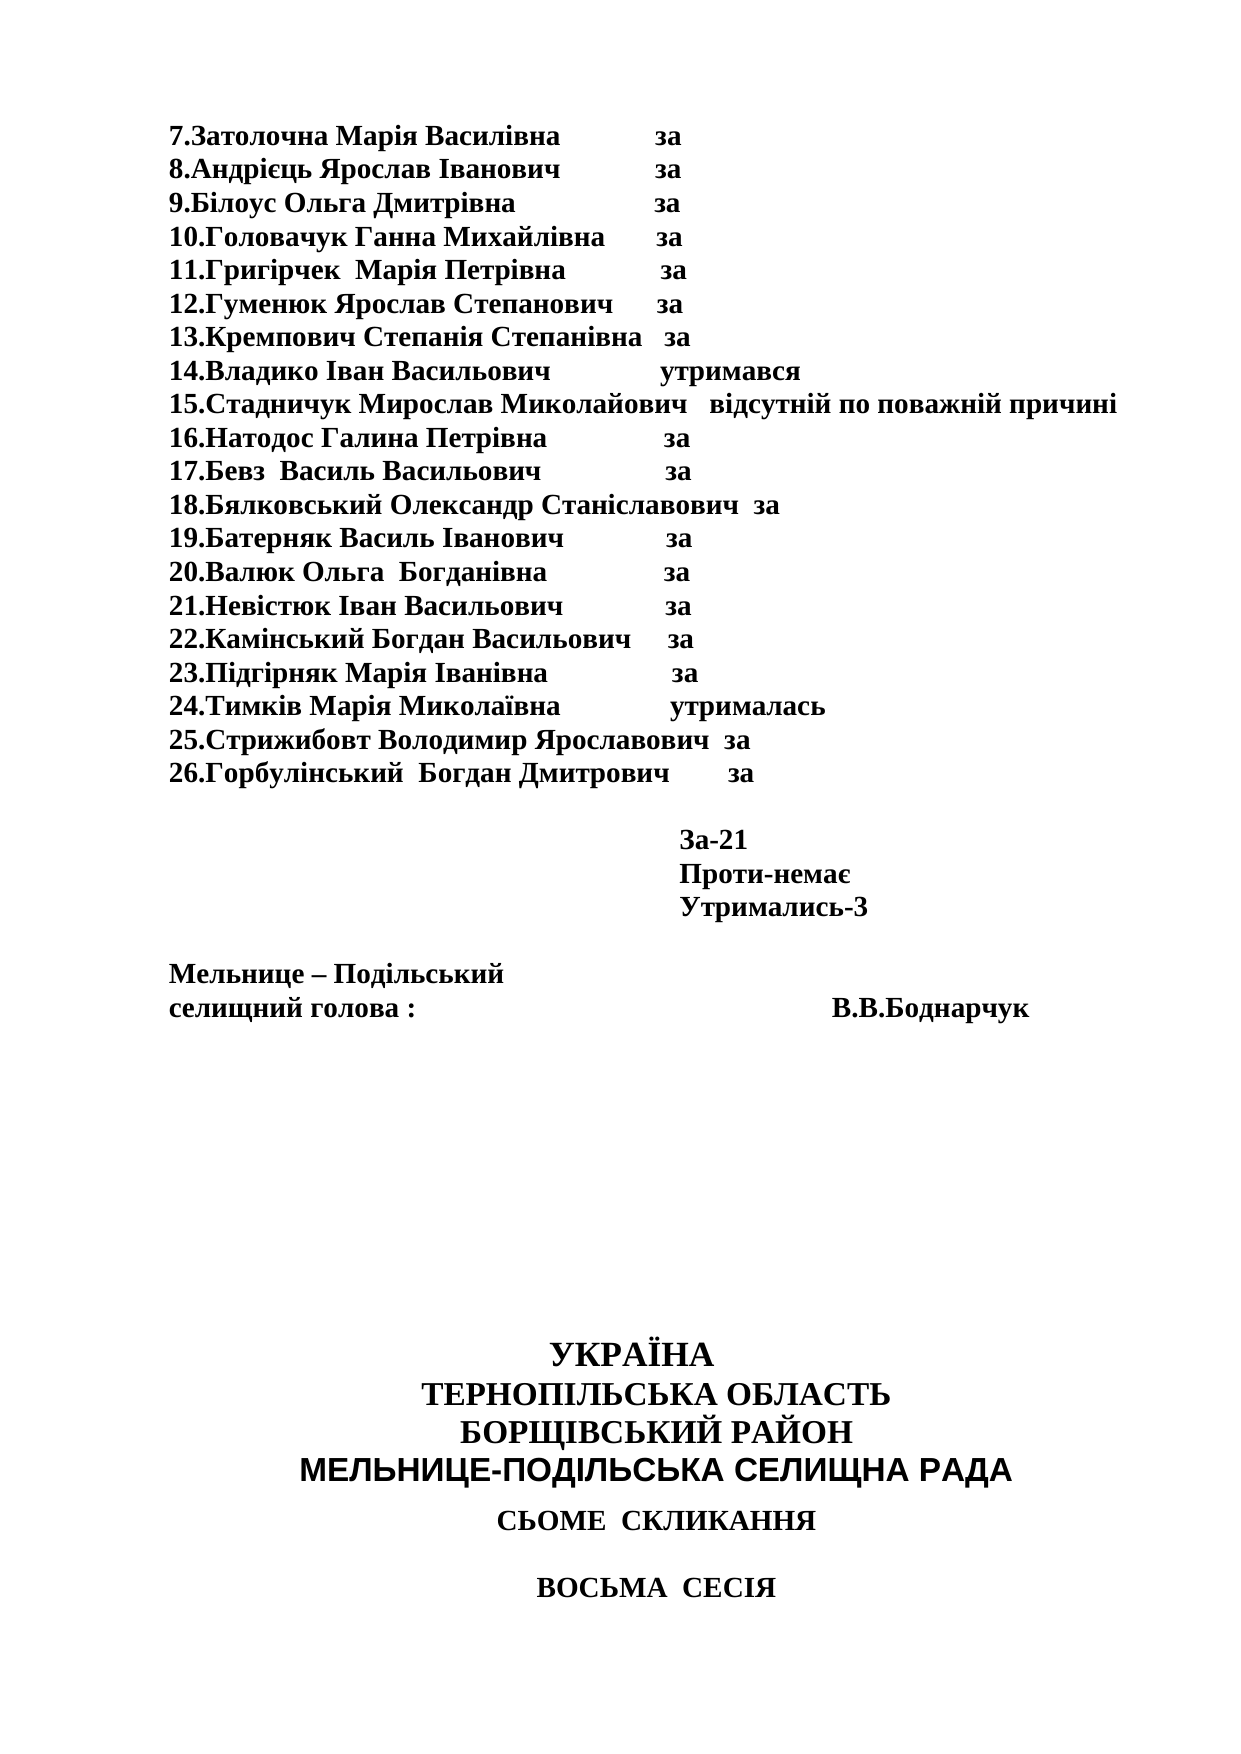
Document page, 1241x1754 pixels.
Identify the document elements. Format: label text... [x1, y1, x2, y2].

text БОРЩІВСЬКИЙ РАЙОН [169, 1412, 1144, 1451]
text 17.Бевз Василь Васильович за [169, 453, 1181, 487]
text 21.Невістюк Іван Васильович за [169, 588, 1181, 621]
text 20.Валюк Ольга Богданівна за [169, 554, 1181, 588]
text 14.Владико Іван Васильович утримався [169, 353, 1181, 386]
text селищний голова : В.В.Боднарчук [169, 990, 1240, 1024]
text ТЕРНОПІЛЬСЬКА ОБЛАСТЬ [169, 1374, 1144, 1412]
text 13.Кремпович Степанія Степанівна за [169, 319, 1181, 353]
text 19.Батерняк Василь Іванович за [169, 521, 1181, 554]
text СЬОМЕ СКЛИКАННЯ [169, 1503, 1144, 1537]
text 7.Затолочна Марія Василівна за [169, 118, 1181, 152]
text 25.Стрижибовт Володимир Ярославович за [169, 722, 1181, 755]
text 22.Камінський Богдан Васильович за [169, 621, 1181, 655]
text 12.Гуменюк Ярослав Степанович за [169, 286, 1181, 319]
text 9.Білоус Ольга Дмитрівна за [169, 185, 1181, 219]
text ВОСЬМА СЕСІЯ [169, 1570, 1144, 1604]
text 23.Підгірняк Марія Іванівна за [169, 655, 1181, 688]
text 11.Григірчек Марія Петрівна за [169, 252, 1181, 286]
text Проти-немає [169, 856, 1181, 889]
text 15.Стадничук Мирослав Миколайович відсутній по поважній причині [169, 386, 1181, 420]
text 18.Бялковський Олександр Станіславович за [169, 487, 1181, 521]
text 24.Тимків Марія Миколаївна утрималась [169, 688, 1181, 722]
text За-21 [169, 822, 1181, 856]
text 26.Горбулінський Богдан Дмитрович за [169, 755, 1181, 789]
text 10.Головачук Ганна Михайлівна за [169, 219, 1181, 252]
text 8.Андрієць Ярослав Іванович за [169, 152, 1181, 185]
text Утримались-3 [169, 889, 1181, 923]
text Мельнице – Подільський [169, 957, 1181, 990]
text УКРАЇНА [169, 1333, 1144, 1374]
text 16.Натодос Галина Петрівна за [169, 420, 1181, 453]
text МЕЛЬНИЦЕ-ПОДІЛЬСЬКА СЕЛИЩНА РАДА [169, 1451, 1144, 1489]
